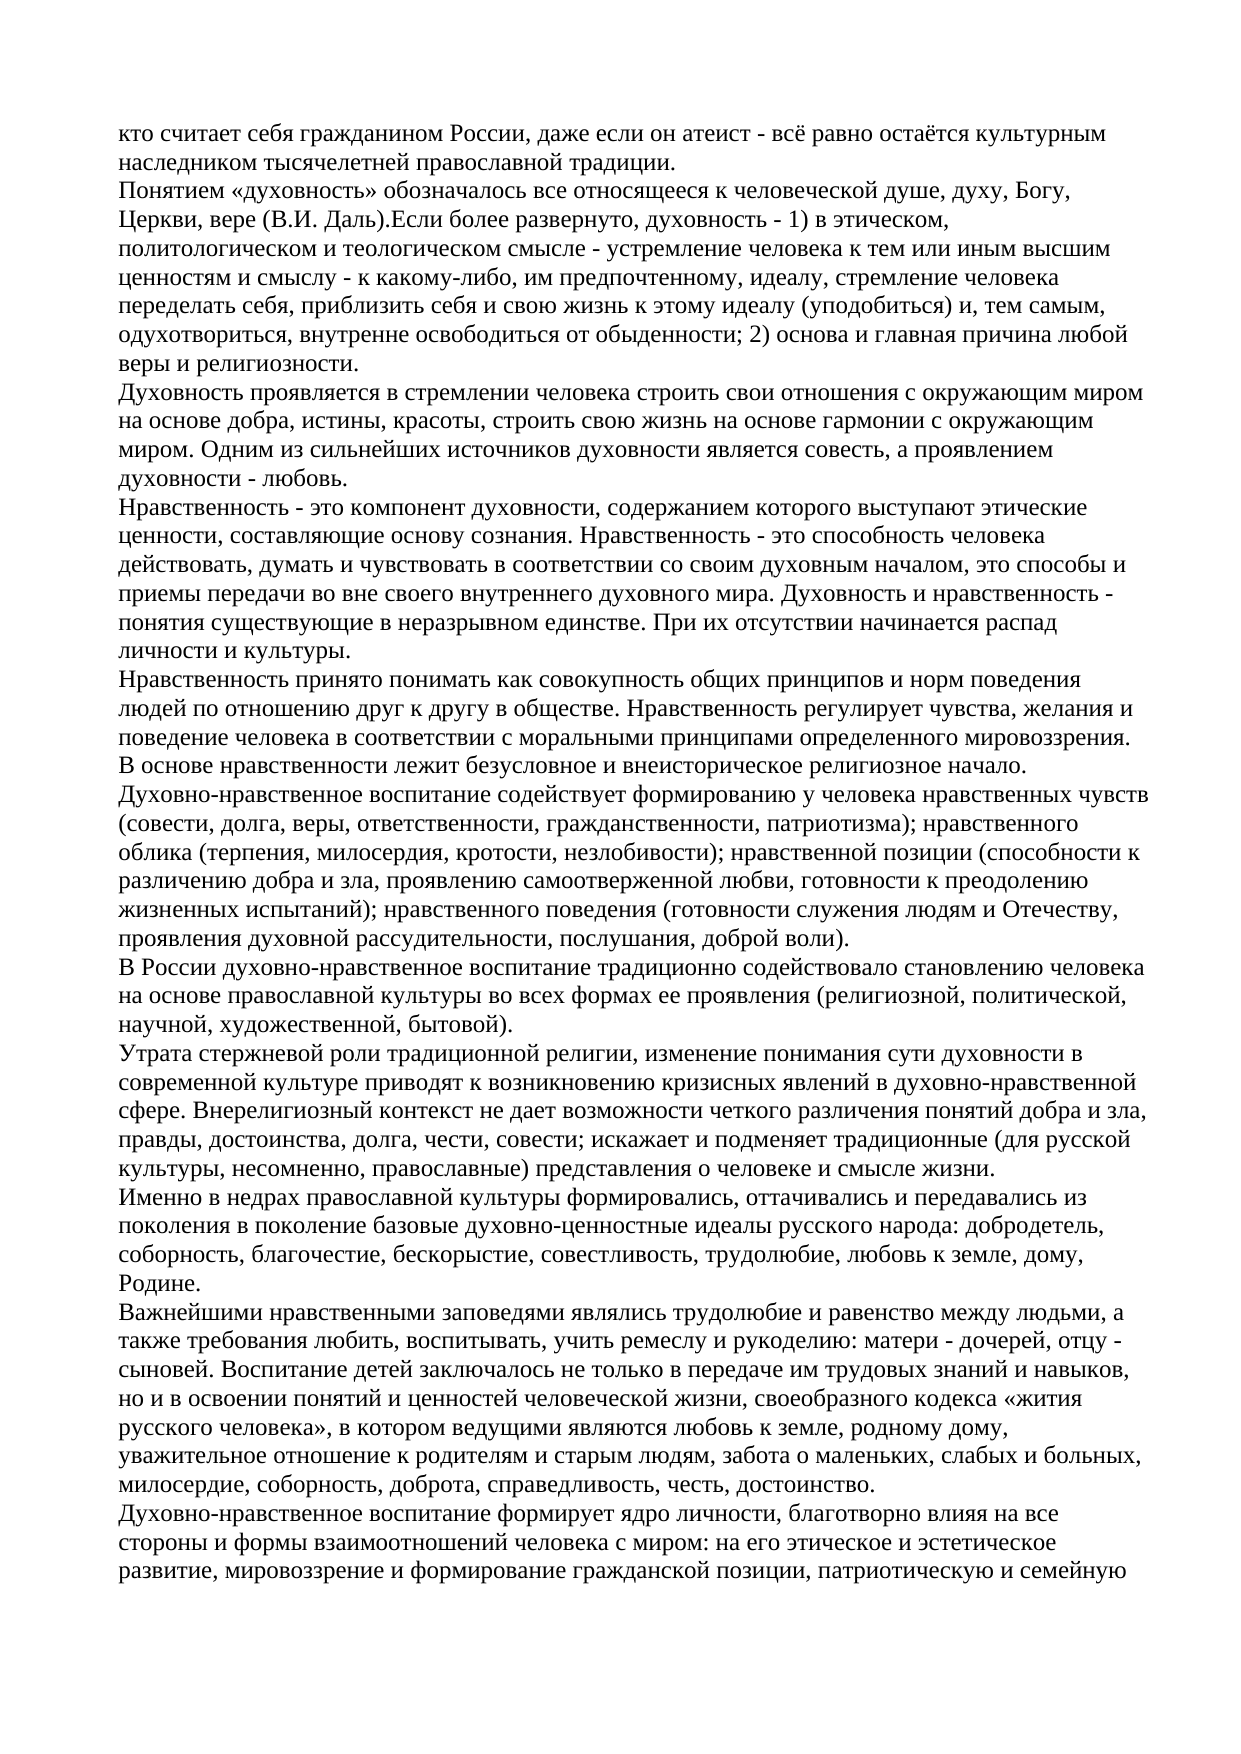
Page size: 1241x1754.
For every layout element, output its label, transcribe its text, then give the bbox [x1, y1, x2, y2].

text Важнейшими нравственными заповедями являлись трудолюбие и равенство между людьми, а также требования любить, воспитывать, учить ремеслу и рукоделию: матери - дочерей, отцу - сыновей. Воспитание детей заключалось не только в передаче им трудовых знаний и навыков, но и в освоении понятий и ценностей человеческой жизни, своеобразного кодекса «жития русского человека», в котором ведущими являются любовь к земле, родному дому, уважительное отношение к родителям и старым людям, забота о маленьких, слабых и больных, милосердие, соборность, доброта, справедливость, честь, достоинство. [118, 1297, 1152, 1498]
text В России духовно-нравственное воспитание традиционно содействовало становлению человека на основе православной культуры во всех формах ее проявления (религиозной, политической, научной, художественной, бытовой). [118, 952, 1152, 1038]
text Утрата стержневой роли традиционной религии, изменение понимания сути духовности в современной культуре приводят к возникновению кризисных явлений в духовно-нравственной сфере. Внерелигиозный контекст не дает возможности четкого различения понятий добра и зла, правды, достоинства, долга, чести, совести; искажает и подменяет традиционные (для русской культуры, несомненно, православные) представления о человеке и смысле жизни. [118, 1038, 1152, 1182]
text Понятием «духовность» обозначалось все относящееся к человеческой душе, духу, Богу, Церкви, вере (В.И. Даль).Если более развернуто, духовность - 1) в этическом, политологическом и теологическом смысле - устремление человека к тем или иным высшим ценностям и смыслу - к какому-либо, им предпочтенному, идеалу, стремление человека переделать себя, приблизить себя и свою жизнь к этому идеалу (уподобиться) и, тем самым, одухотвориться, внутренне освободиться от обыденности; 2) основа и главная причина любой веры и религиозности. [118, 176, 1152, 377]
text Нравственность принято понимать как совокупность общих принципов и норм поведения людей по отношению друг к другу в обществе. Нравственность регулирует чувства, желания и поведение человека в соответствии с моральными принципами определенного мировоззрения. В основе нравственности лежит безусловное и внеисторическое религиозное начало. [118, 664, 1152, 779]
text Духовно-нравственное воспитание содействует формированию у человека нравственных чувств (совести, долга, веры, ответственности, гражданственности, патриотизма); нравственного облика (терпения, милосердия, кротости, незлобивости); нравственной позиции (способности к различению добра и зла, проявлению самоотверженной любви, готовности к преодолению жизненных испытаний); нравственного поведения (готовности служения людям и Отечеству, проявления духовной рассудительности, послушания, доброй воли). [118, 779, 1152, 952]
text Духовность проявляется в стремлении человека строить свои отношения с окружающим миром на основе добра, истины, красоты, строить свою жизнь на основе гармонии с окружающим миром. Одним из сильнейших источников духовности является совесть, а проявлением духовности - любовь. [118, 377, 1152, 492]
text Именно в недрах православной культуры формировались, оттачивались и передавались из поколения в поколение базовые духовно-ценностные идеалы русского народа: добродетель, соборность, благочестие, бескорыстие, совестливость, трудолюбие, любовь к земле, дому, Родине. [118, 1182, 1152, 1297]
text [118, 118, 1152, 176]
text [118, 1498, 1152, 1584]
text Нравственность - это компонент духовности, содержанием которого выступают этические ценности, составляющие основу сознания. Нравственность - это способность человека действовать, думать и чувствовать в соответствии со своим духовным началом, это способы и приемы передачи во вне своего внутреннего духовного мира. Духовность и нравственность - понятия существующие в неразрывном единстве. При их отсутствии начинается распад личности и культуры. [118, 492, 1152, 664]
